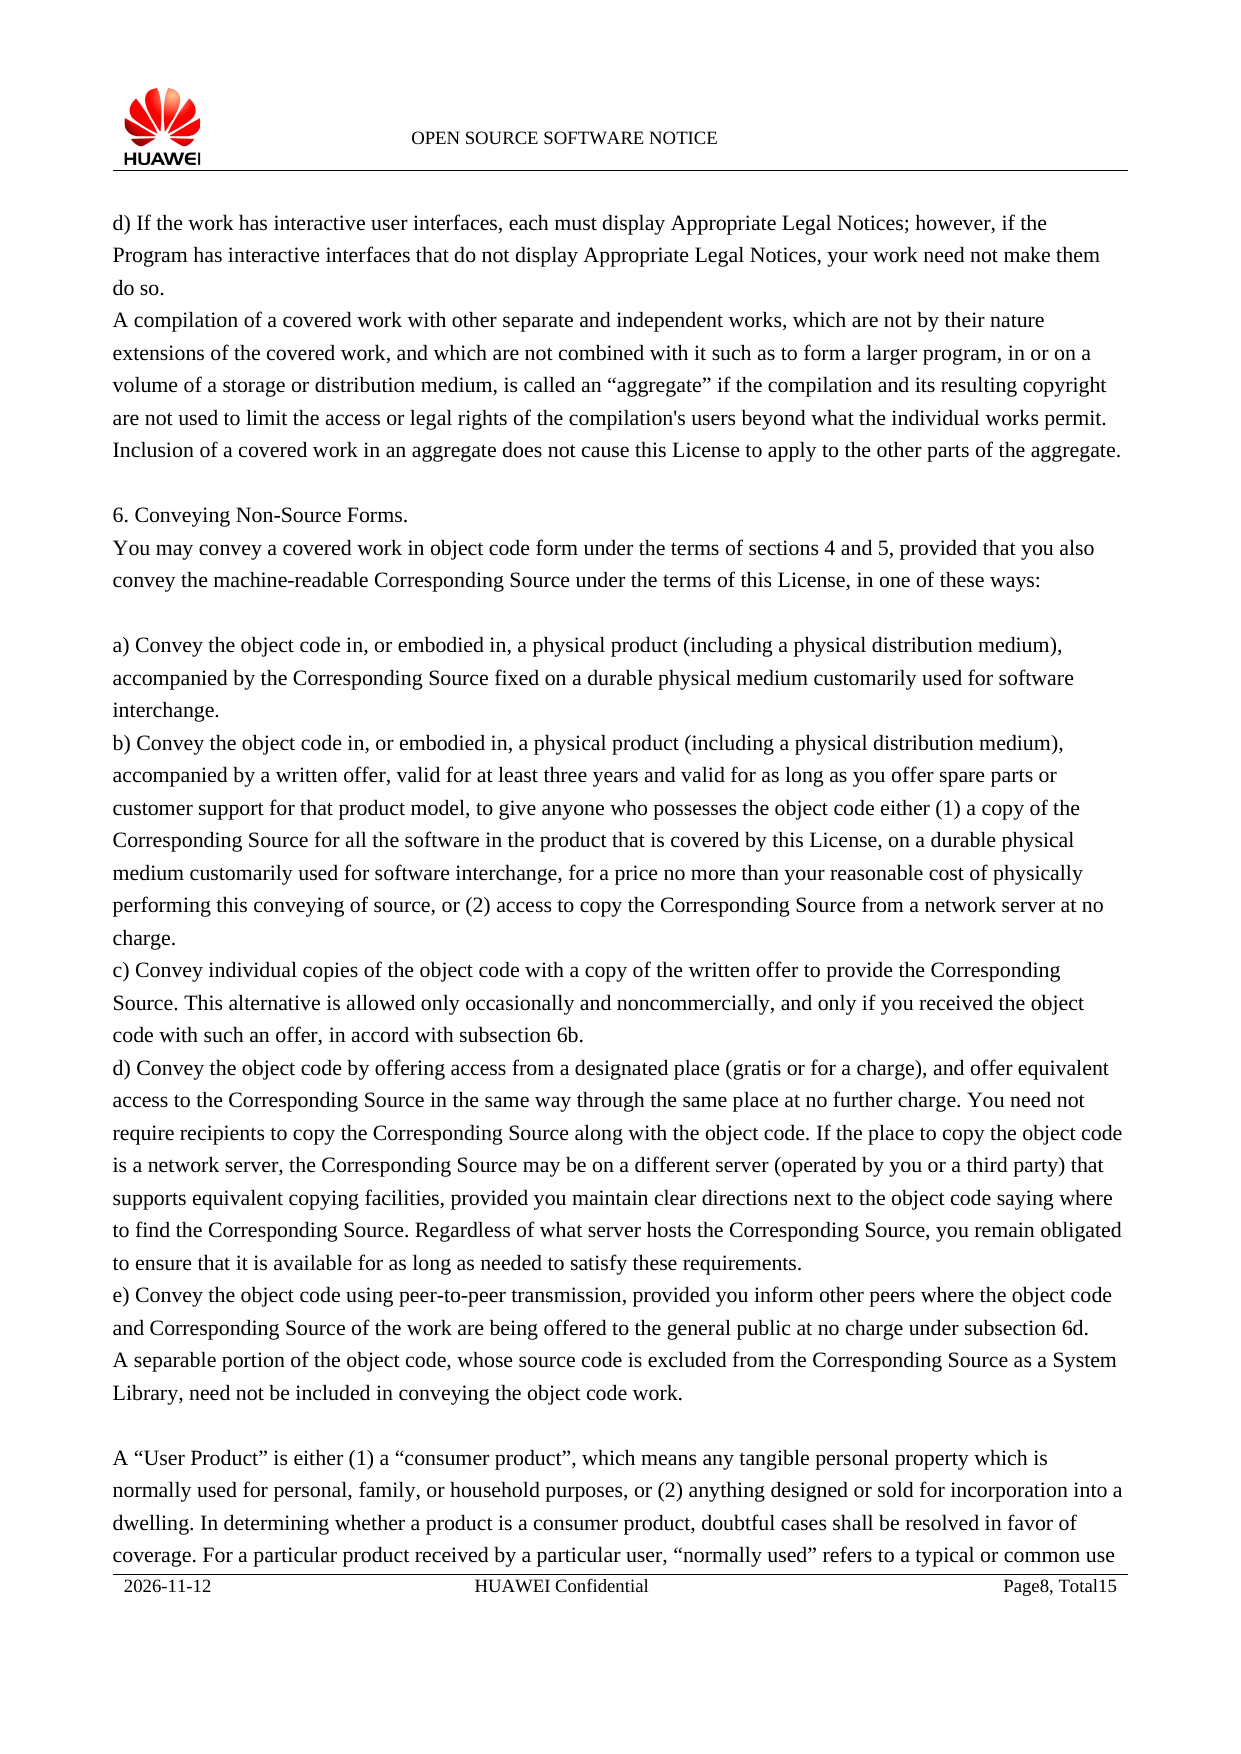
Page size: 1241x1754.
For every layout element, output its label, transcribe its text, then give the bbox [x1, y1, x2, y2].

picture [124, 88, 201, 165]
